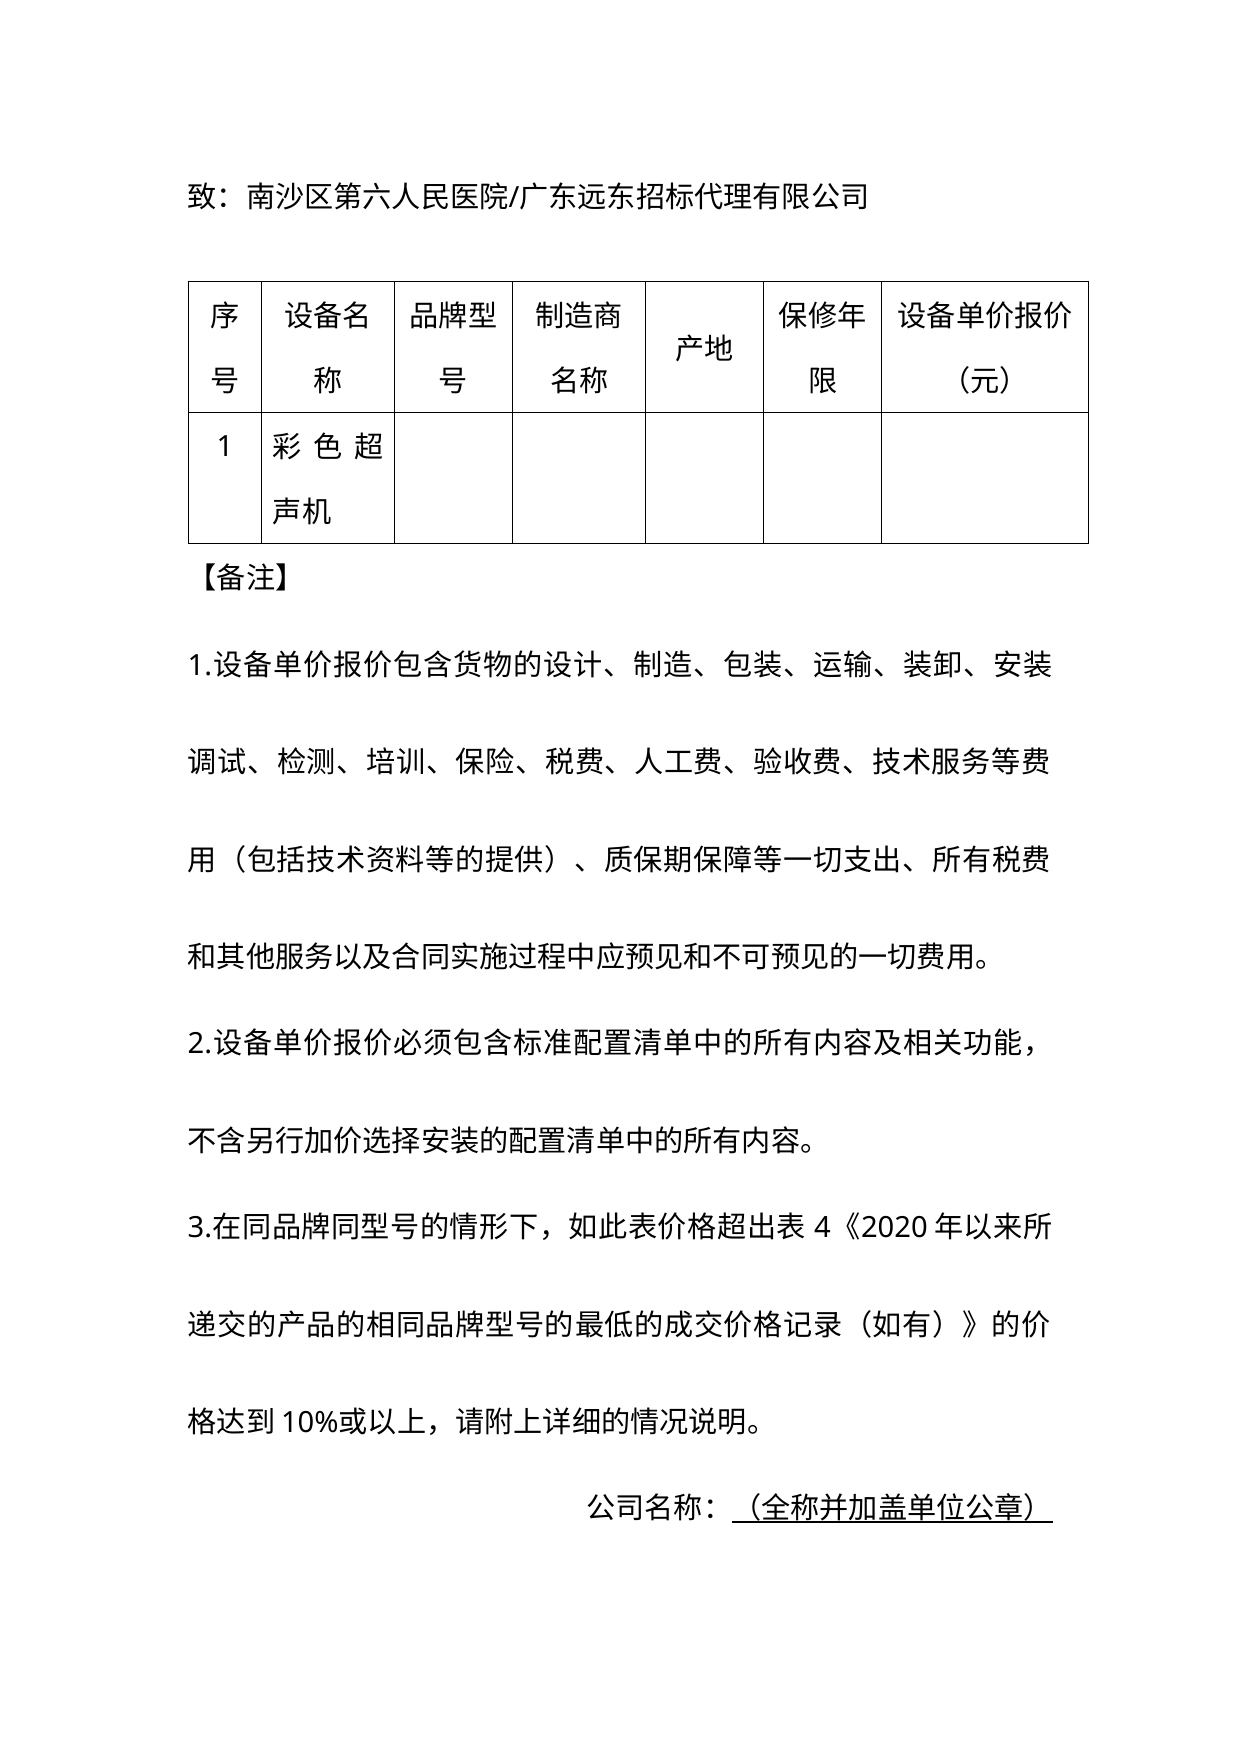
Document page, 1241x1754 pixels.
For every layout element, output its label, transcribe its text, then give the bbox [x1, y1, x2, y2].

text 公司名称：（全称并加盖单位公章） [187, 1473, 1053, 1538]
table_cell [513, 413, 645, 543]
text 【备注】 [187, 544, 1053, 609]
table_header 序号 [189, 282, 261, 412]
table_cell 彩色超声机 [262, 413, 394, 543]
table_header 产地 [646, 282, 763, 412]
table_header 制造商名称 [513, 282, 645, 412]
table_cell [764, 413, 881, 543]
table_cell [395, 413, 512, 543]
table_header 品牌型号 [395, 282, 512, 412]
text 3.在同品牌同型号的情形下，如此表价格超出表4《2020年以来所递交的产品的相同品牌型号的最低的成交价格记录（如有）》的价格达到10%或以上，请附上详细的情况说明。 [187, 1192, 1053, 1452]
table_cell 1 [189, 413, 261, 543]
table_cell [646, 413, 763, 543]
text 2.设备单价报价必须包含标准配置清单中的所有内容及相关功能，不含另行加价选择安装的配置清单中的所有内容。 [187, 1008, 1053, 1171]
table_header 设备单价报价（元） [882, 282, 1088, 412]
table_header 设备名称 [262, 282, 394, 412]
table_cell [882, 413, 1088, 543]
text 致：南沙区第六人民医院/广东远东招标代理有限公司 [187, 162, 1053, 227]
table_header 保修年限 [764, 282, 881, 412]
text 1.设备单价报价包含货物的设计、制造、包装、运输、装卸、安装调试、检测、培训、保险、税费、人工费、验收费、技术服务等费用（包括技术资料等的提供）、质保期保障等一切支出、所有税费和其他服务以及合同实施过程中应预见和不可预见的一切费用。 [187, 630, 1053, 987]
